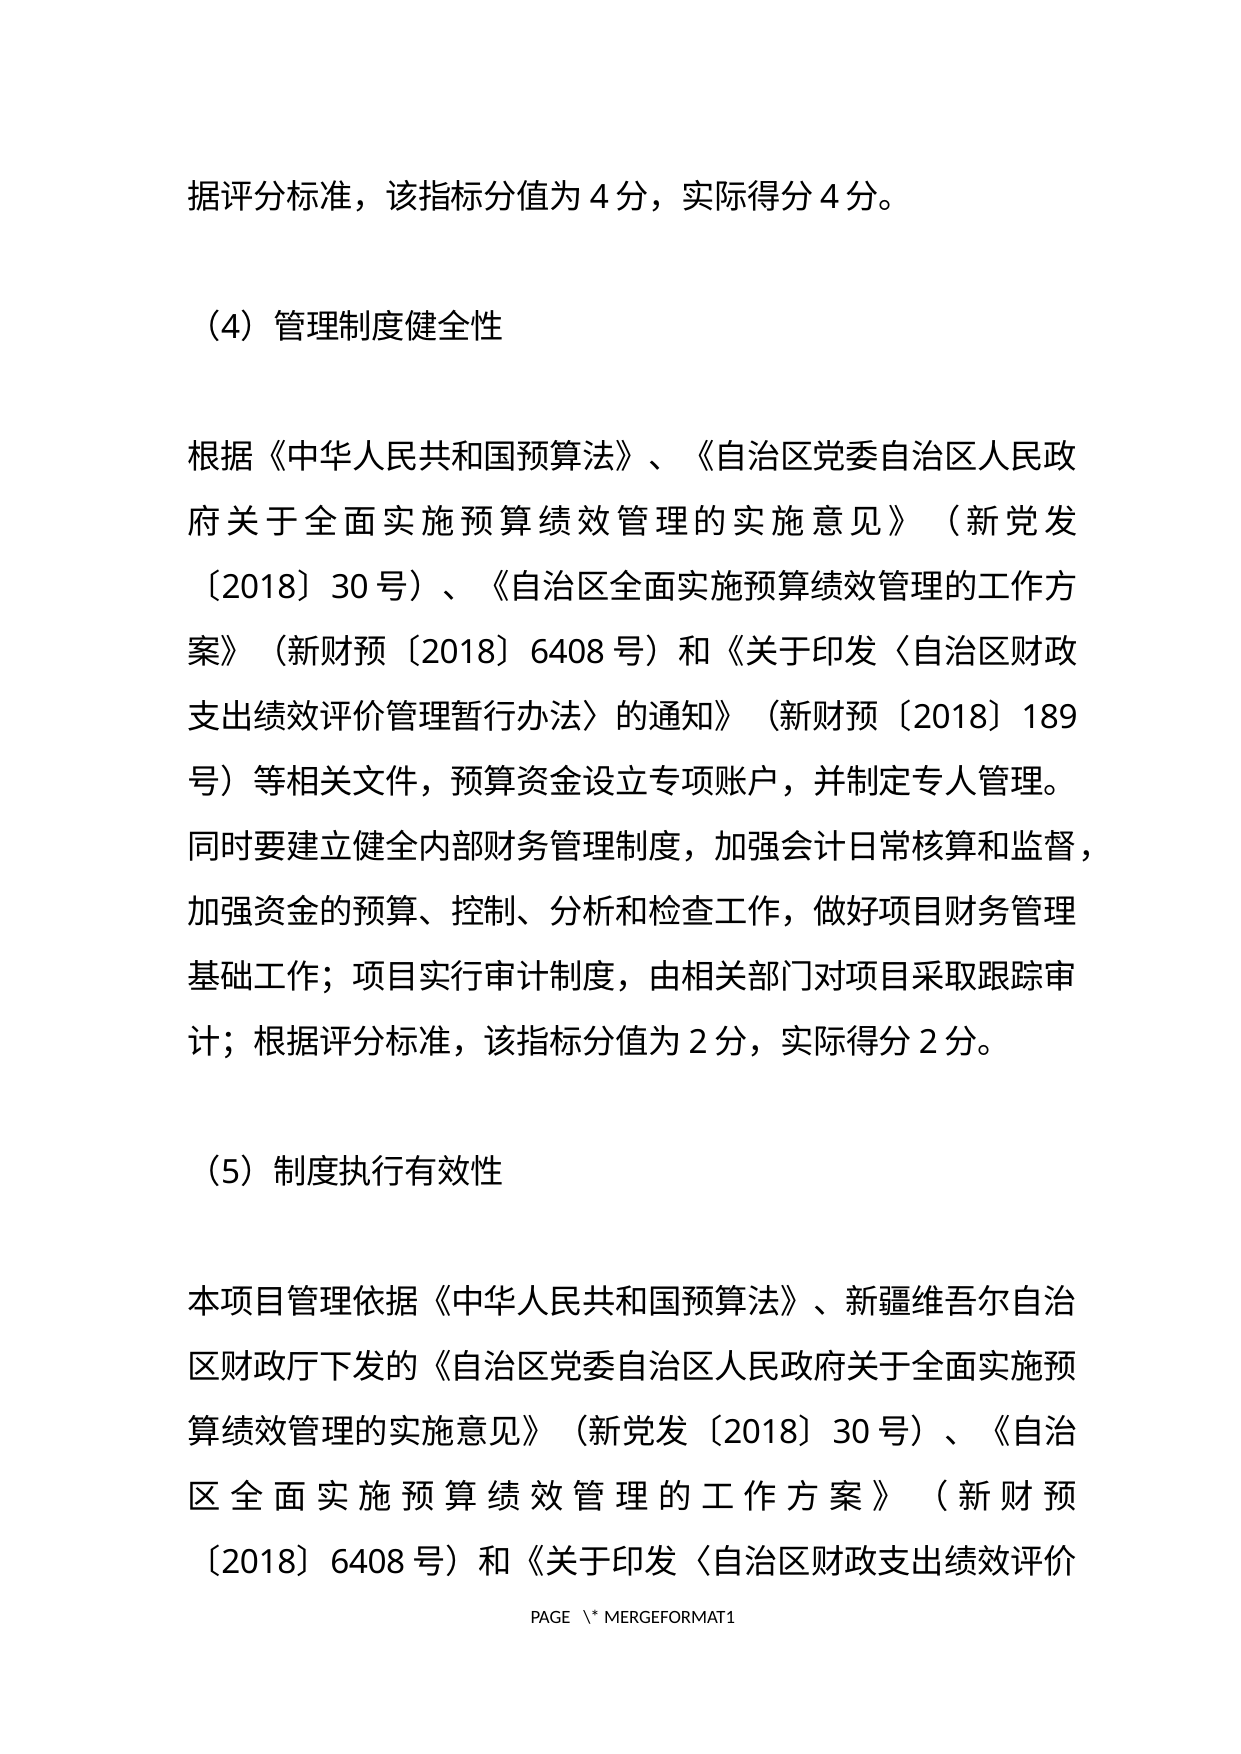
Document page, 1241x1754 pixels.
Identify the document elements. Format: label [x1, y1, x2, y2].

text [187, 162, 1078, 1592]
